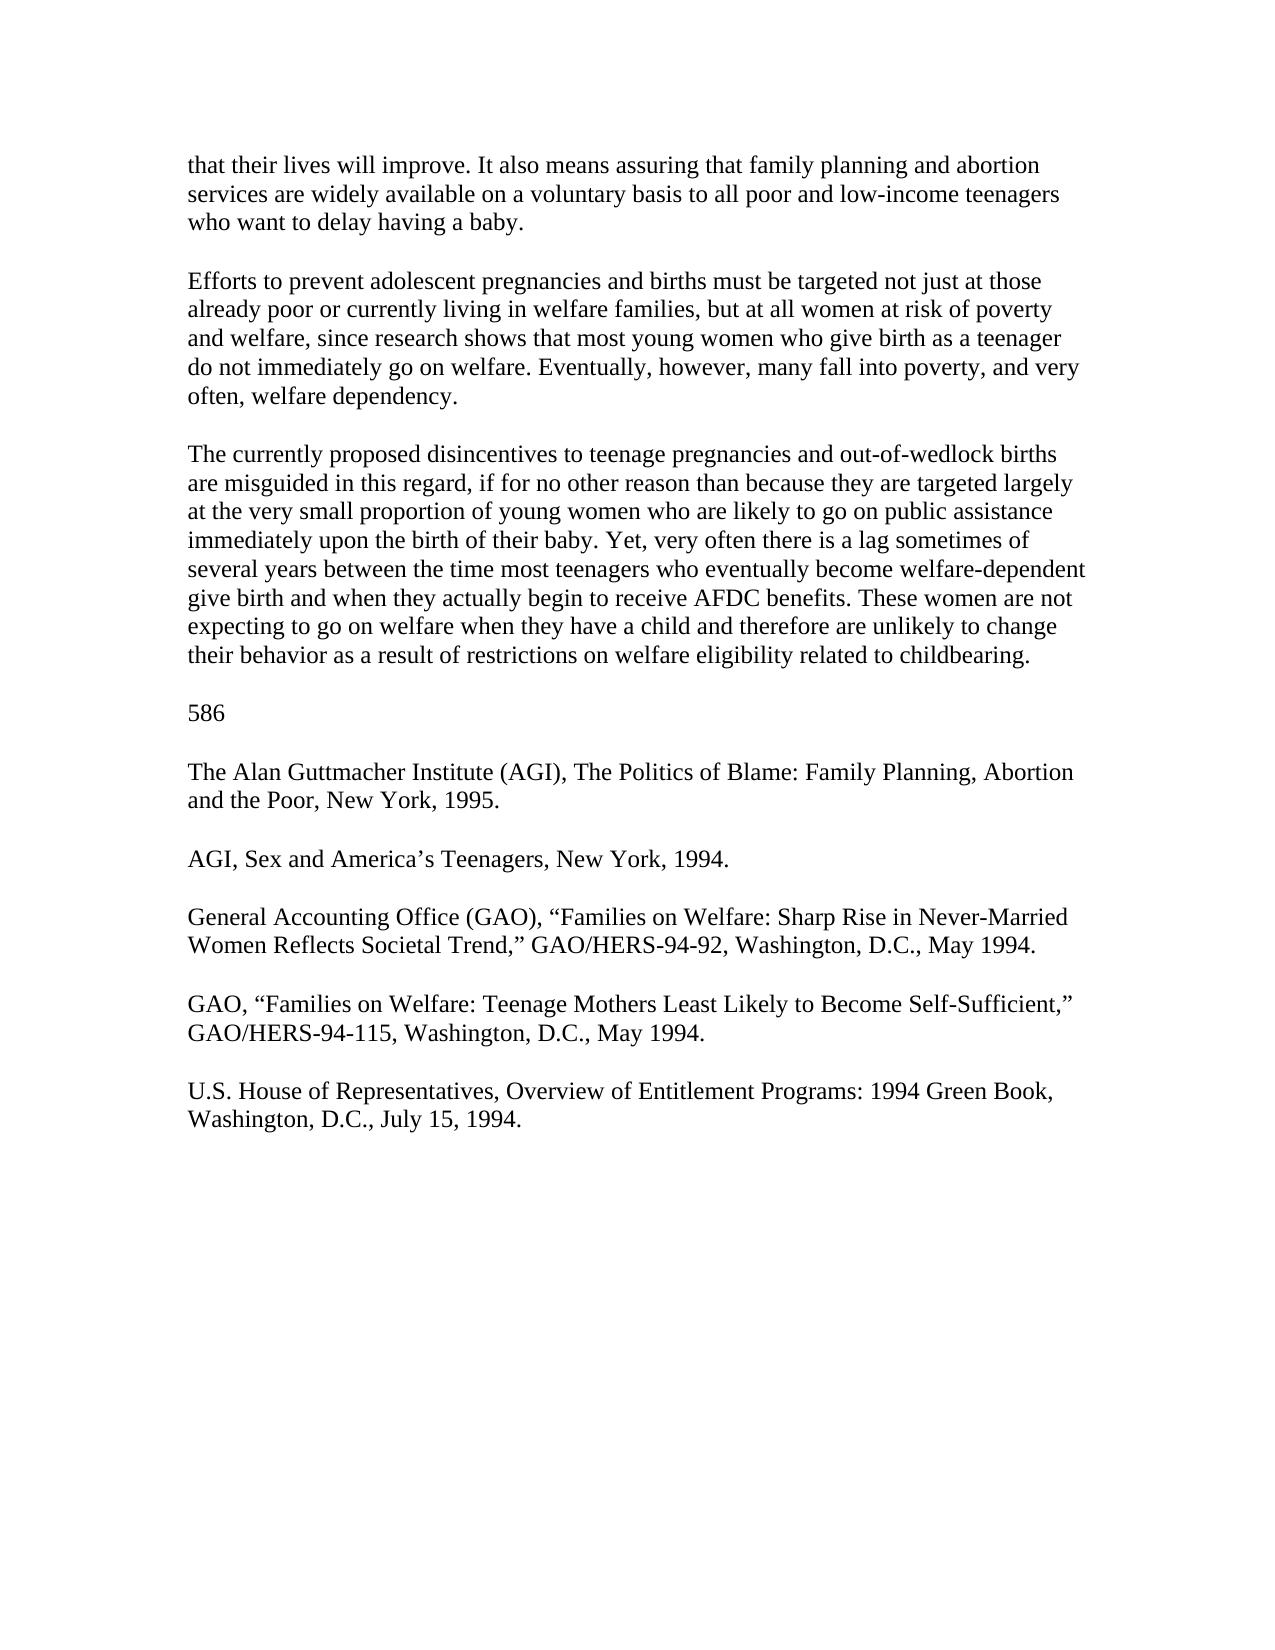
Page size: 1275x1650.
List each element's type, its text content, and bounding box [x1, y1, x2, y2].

text The currently proposed disincentives to teenage pregnancies and out-of-wedlock births are misguided in this regard, if for no other reason than because they are targeted largely at the very small proportion of young women who are likely to go on public assistance immediately upon the birth of their baby. Yet, very often there is a lag sometimes of several years between the time most teenagers who eventually become welfare-dependent give birth and when they actually begin to receive AFDC benefits. These women are not expecting to go on welfare when they have a child and therefore are unlikely to change their behavior as a result of restrictions on welfare eligibility related to childbearing. [187, 439, 1087, 669]
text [187, 150, 1087, 236]
text The Alan Guttmacher Institute (AGI), The Politics of Blame: Family Planning, Abortion and the Poor, New York, 1995. [187, 757, 1087, 814]
text 586 [187, 698, 1087, 727]
text General Accounting Office (GAO), “Families on Welfare: Sharp Rise in Never-Married Women Reflects Societal Trend,” GAO/HERS-94-92, Washington, D.C., May 1994. [187, 902, 1087, 959]
text GAO, “Families on Welfare: Teenage Mothers Least Likely to Become Self-Sufficient,” GAO/HERS-94-115, Washington, D.C., May 1994. [187, 989, 1087, 1046]
text AGI, Sex and America’s Teenagers, New York, 1994. [187, 844, 1087, 872]
text Efforts to prevent adolescent pregnancies and births must be targeted not just at those already poor or currently living in welfare families, but at all women at risk of poverty and welfare, since research shows that most young women who give birth as a teenager do not immediately go on welfare. Eventually, however, many fall into poverty, and very often, welfare dependency. [187, 266, 1087, 409]
text U.S. House of Representatives, Overview of Entitlement Programs: 1994 Green Book, Washington, D.C., July 15, 1994. [187, 1076, 1087, 1133]
